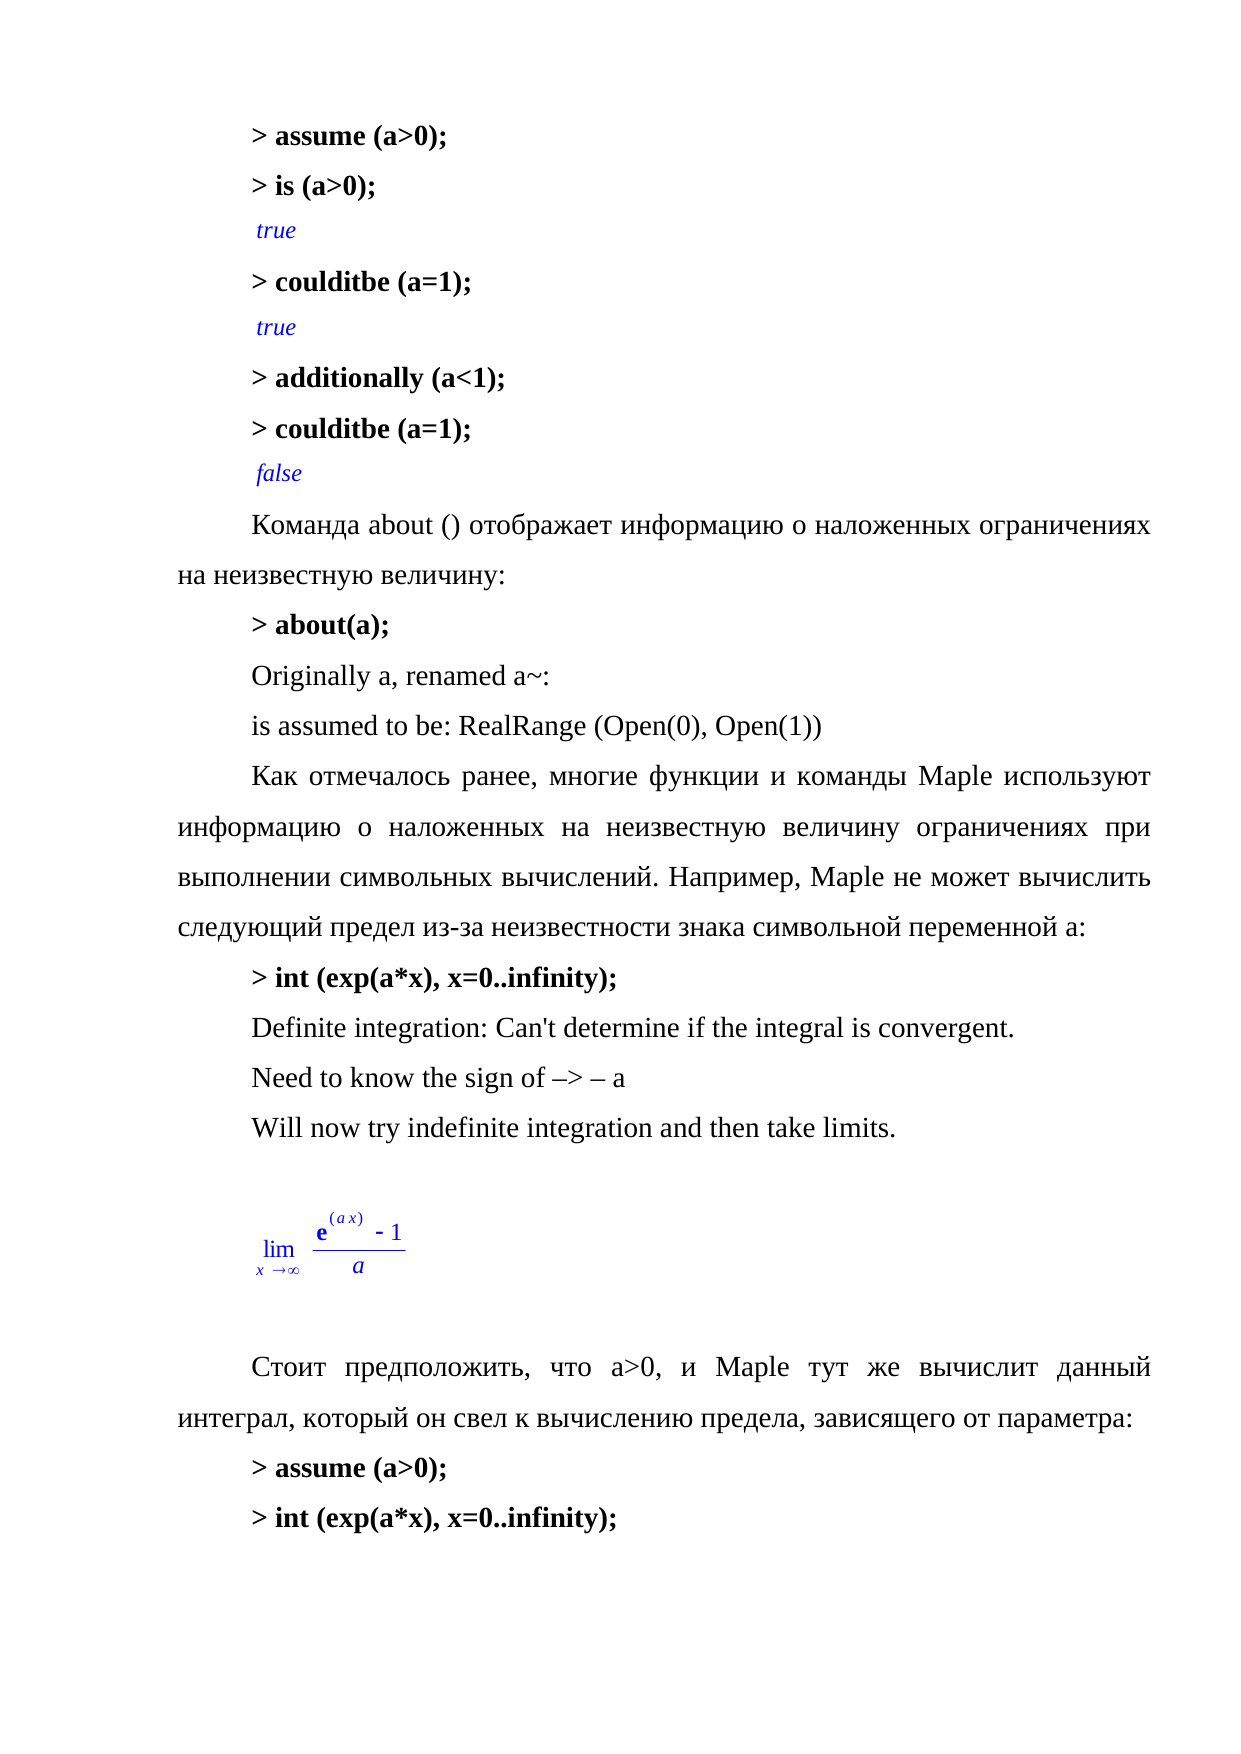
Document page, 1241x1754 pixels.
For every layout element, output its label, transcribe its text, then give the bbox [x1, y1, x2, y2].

text Команда about () отображает информацию о наложенных ограничениях на неизвестную величину: [177, 507, 1152, 591]
text > int (exp(a*x), x=0..infinity); [177, 960, 1152, 993]
text Стоит предположить, что a>0, и Maple тут же вычислит данный интеграл, который он свел к вычислению предела, зависящего от параметра: [177, 1349, 1152, 1433]
text > assume (a>0); [177, 118, 1152, 152]
text > is (a>0); [177, 168, 1152, 202]
text > coulditbe (a=1); [177, 264, 1152, 298]
text > int (exp(a*x), x=0..infinity); [177, 1500, 1152, 1534]
text Originally a, renamed a~: [177, 658, 1152, 691]
text > about(a); [177, 607, 1152, 641]
text Will now try indefinite integration and then take limits. [177, 1111, 1152, 1144]
text Как отмечалось ранее, многие функции и команды Maple используют информацию о наложенных на неизвестную величину ограничениях при выполнении символьных вычислений. Например, Марle не может вычислить следующий предел из-за неизвестности знака символьной переменной а: [177, 758, 1152, 943]
text Definite integration: Can't determine if the integral is convergent. [177, 1010, 1152, 1043]
text Need to know the sign of –> – a [177, 1060, 1152, 1094]
text > assume (a>0); [177, 1450, 1152, 1484]
text is assumed to be: RealRange (Open(0), Open(1)) [177, 708, 1152, 742]
text > coulditbe (a=1); [177, 411, 1152, 444]
text > additionally (a<1); [177, 361, 1152, 394]
